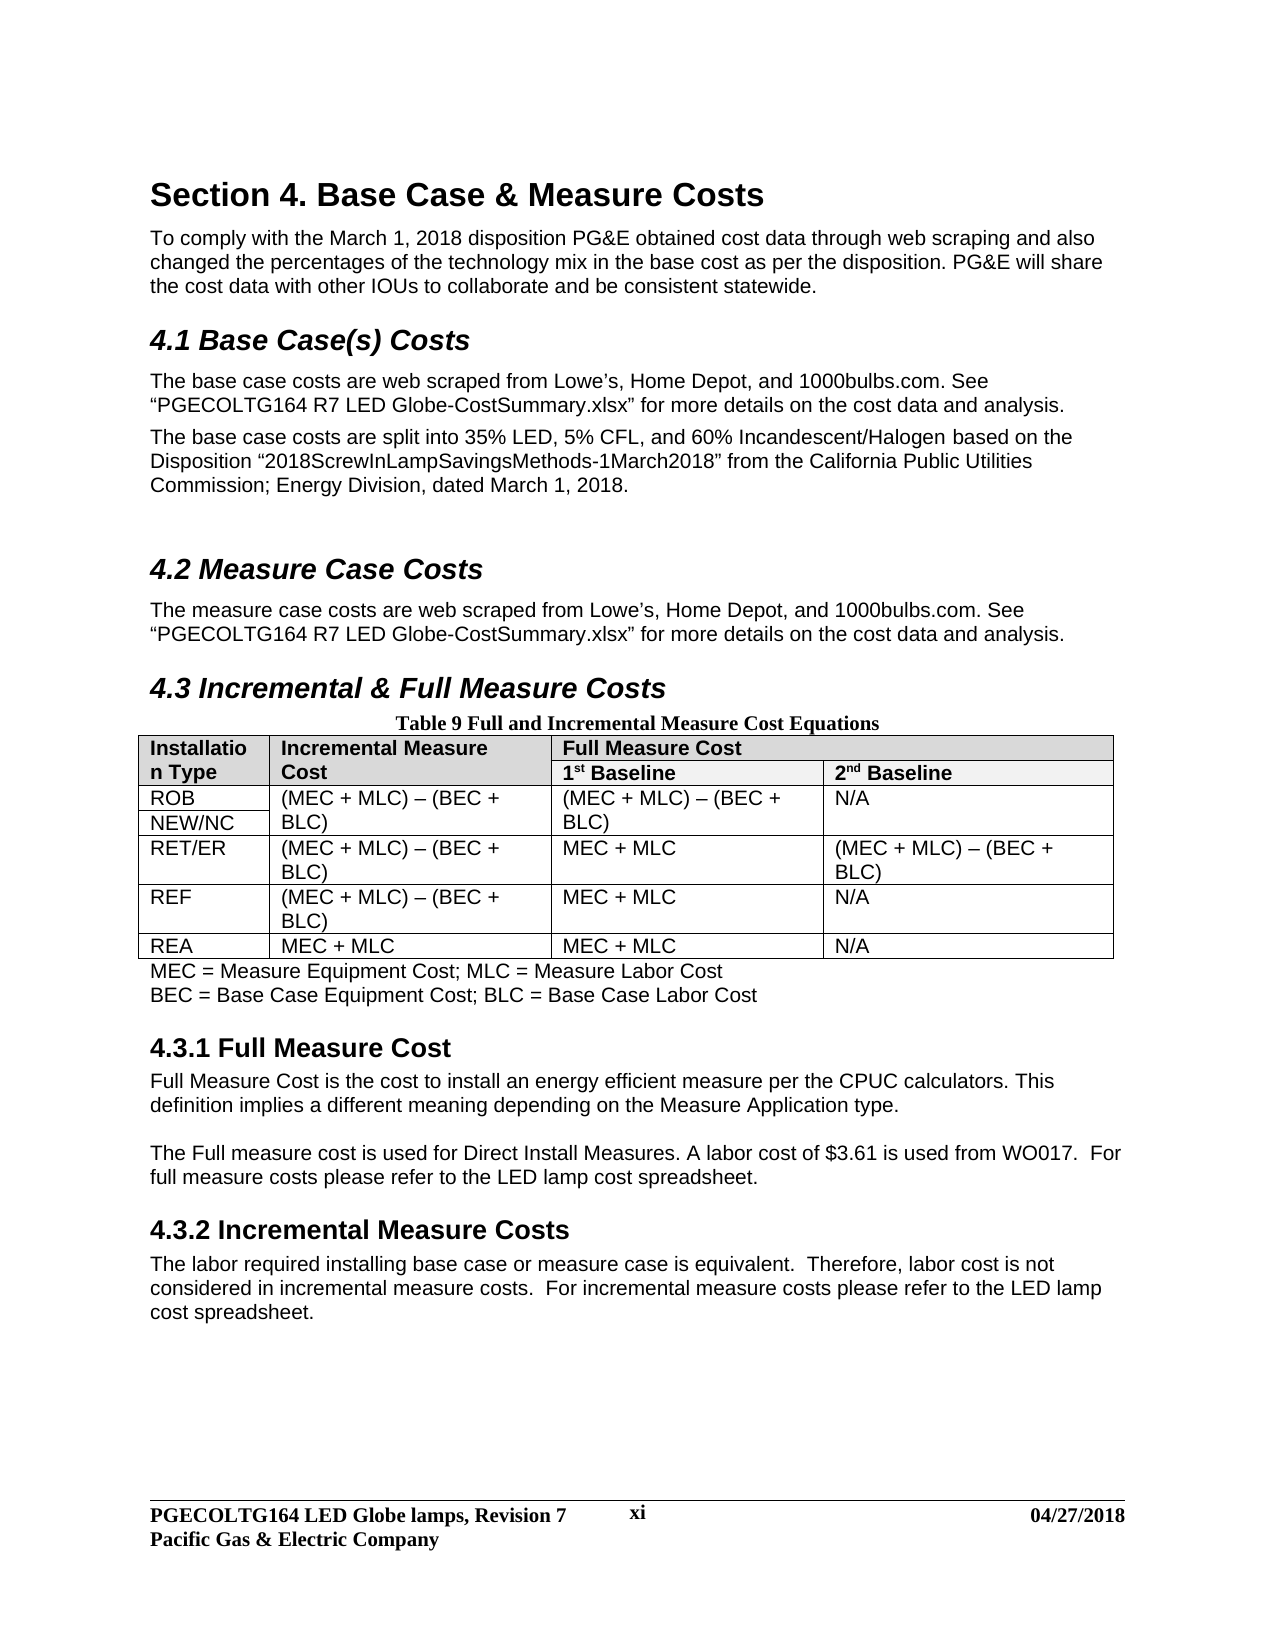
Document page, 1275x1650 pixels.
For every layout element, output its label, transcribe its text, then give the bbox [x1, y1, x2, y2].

text The Full measure cost is used for Direct Install Measures. A labor cost of $3.61 is used from WO017. For full measure costs please refer to the LED lamp cost spreadsheet. [150, 1141, 1125, 1189]
subtitle 4.3.2 Incremental Measure Costs [150, 1214, 1125, 1245]
table_cell ROB [139, 786, 269, 810]
table_cell REA [139, 934, 269, 958]
table_cell MEC + MLC [552, 885, 823, 933]
subtitle 4.3.1 Full Measure Cost [150, 1032, 1125, 1063]
table_header Full Measure Cost [552, 736, 1113, 760]
table_cell (MEC + MLC) – (BEC + BLC) [270, 885, 551, 933]
table_header Incremental Measure Cost [270, 736, 551, 785]
subtitle 4.2 Measure Case Costs [150, 552, 1125, 586]
subtitle The measure case costs are web scraped from Lowe’s, Home Depot, and 1000bulbs.com. See “PGECOLTG164 R7 LED Globe-CostSummary.xlsx” for more details on the cost data and analysis. [150, 598, 1125, 646]
table_cell MEC + MLC [552, 836, 823, 884]
text To comply with the March 1, 2018 disposition PG&E obtained cost data through web scraping and also changed the percentages of the technology mix in the base cost as per the disposition. PG&E will share the cost data with other IOUs to collaborate and be consistent statewide. [150, 226, 1125, 298]
table_cell RET/ER [139, 836, 269, 884]
table_cell REF [139, 885, 269, 933]
subtitle 4.1 Base Case(s) Costs [150, 323, 1125, 356]
table_cell (MEC + MLC) – (BEC + BLC) [552, 786, 823, 835]
subtitle 4.3 Incremental & Full Measure Costs [150, 671, 1125, 705]
text MEC = Measure Equipment Cost; MLC = Measure Labor Cost [150, 959, 1125, 983]
table_cell MEC + MLC [552, 934, 823, 958]
table_cell 1st Baseline [552, 761, 823, 785]
text The labor required installing base case or measure case is equivalent. Therefore, labor cost is not considered in incremental measure costs. For incremental measure costs please refer to the LED lamp cost spreadsheet. [150, 1252, 1125, 1323]
table_cell 2nd Baseline [824, 761, 1113, 785]
table_cell N/A [824, 786, 1113, 835]
table_header Installation Type [139, 736, 269, 785]
subtitle Section 4. Base Case & Measure Costs [150, 175, 1125, 213]
table_cell NEW/NC [139, 811, 269, 835]
table_cell N/A [824, 934, 1113, 958]
text The base case costs are web scraped from Lowe’s, Home Depot, and 1000bulbs.com. See “PGECOLTG164 R7 LED Globe-CostSummary.xlsx” for more details on the cost data and analysis. [150, 369, 1125, 417]
text Table 9 Full and Incremental Measure Cost Equations [150, 711, 1125, 735]
text The base case costs are split into 35% LED, 5% CFL, and 60% Incandescent/Halogen based on the Disposition “2018ScrewInLampSavingsMethods-1March2018” from the California Public Utilities Commission; Energy Division, dated March 1, 2018. [150, 425, 1125, 497]
table_cell MEC + MLC [270, 934, 551, 958]
table_cell (MEC + MLC) – (BEC + BLC) [824, 836, 1113, 884]
text Full Measure Cost is the cost to install an energy efficient measure per the CPUC calculators. This definition implies a different meaning depending on the Measure Application type. [150, 1069, 1125, 1117]
table_cell N/A [824, 885, 1113, 933]
text BEC = Base Case Equipment Cost; BLC = Base Case Labor Cost [150, 983, 1125, 1007]
table_cell (MEC + MLC) – (BEC + BLC) [270, 836, 551, 884]
table_cell (MEC + MLC) – (BEC + BLC) [270, 786, 551, 835]
